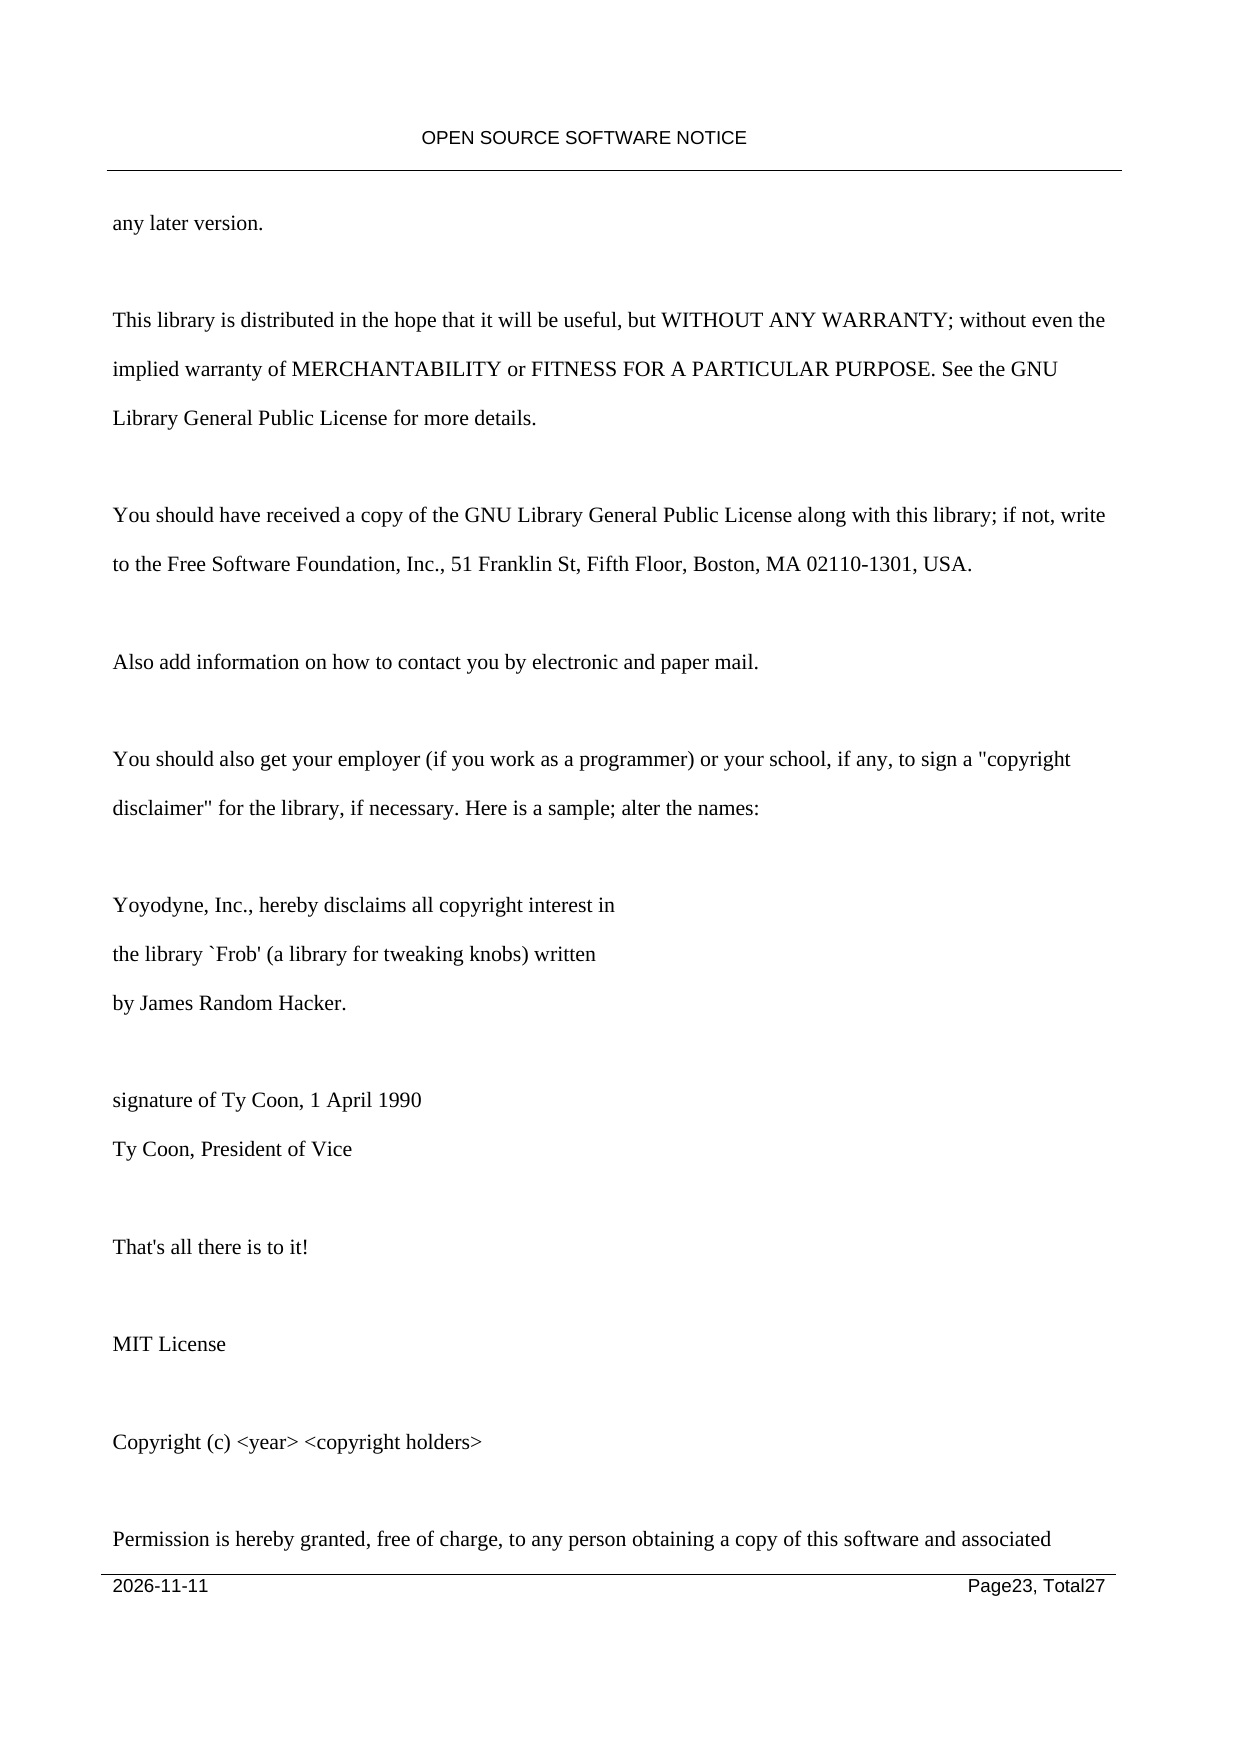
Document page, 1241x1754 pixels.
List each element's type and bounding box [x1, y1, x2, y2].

text [112, 206, 1128, 1555]
